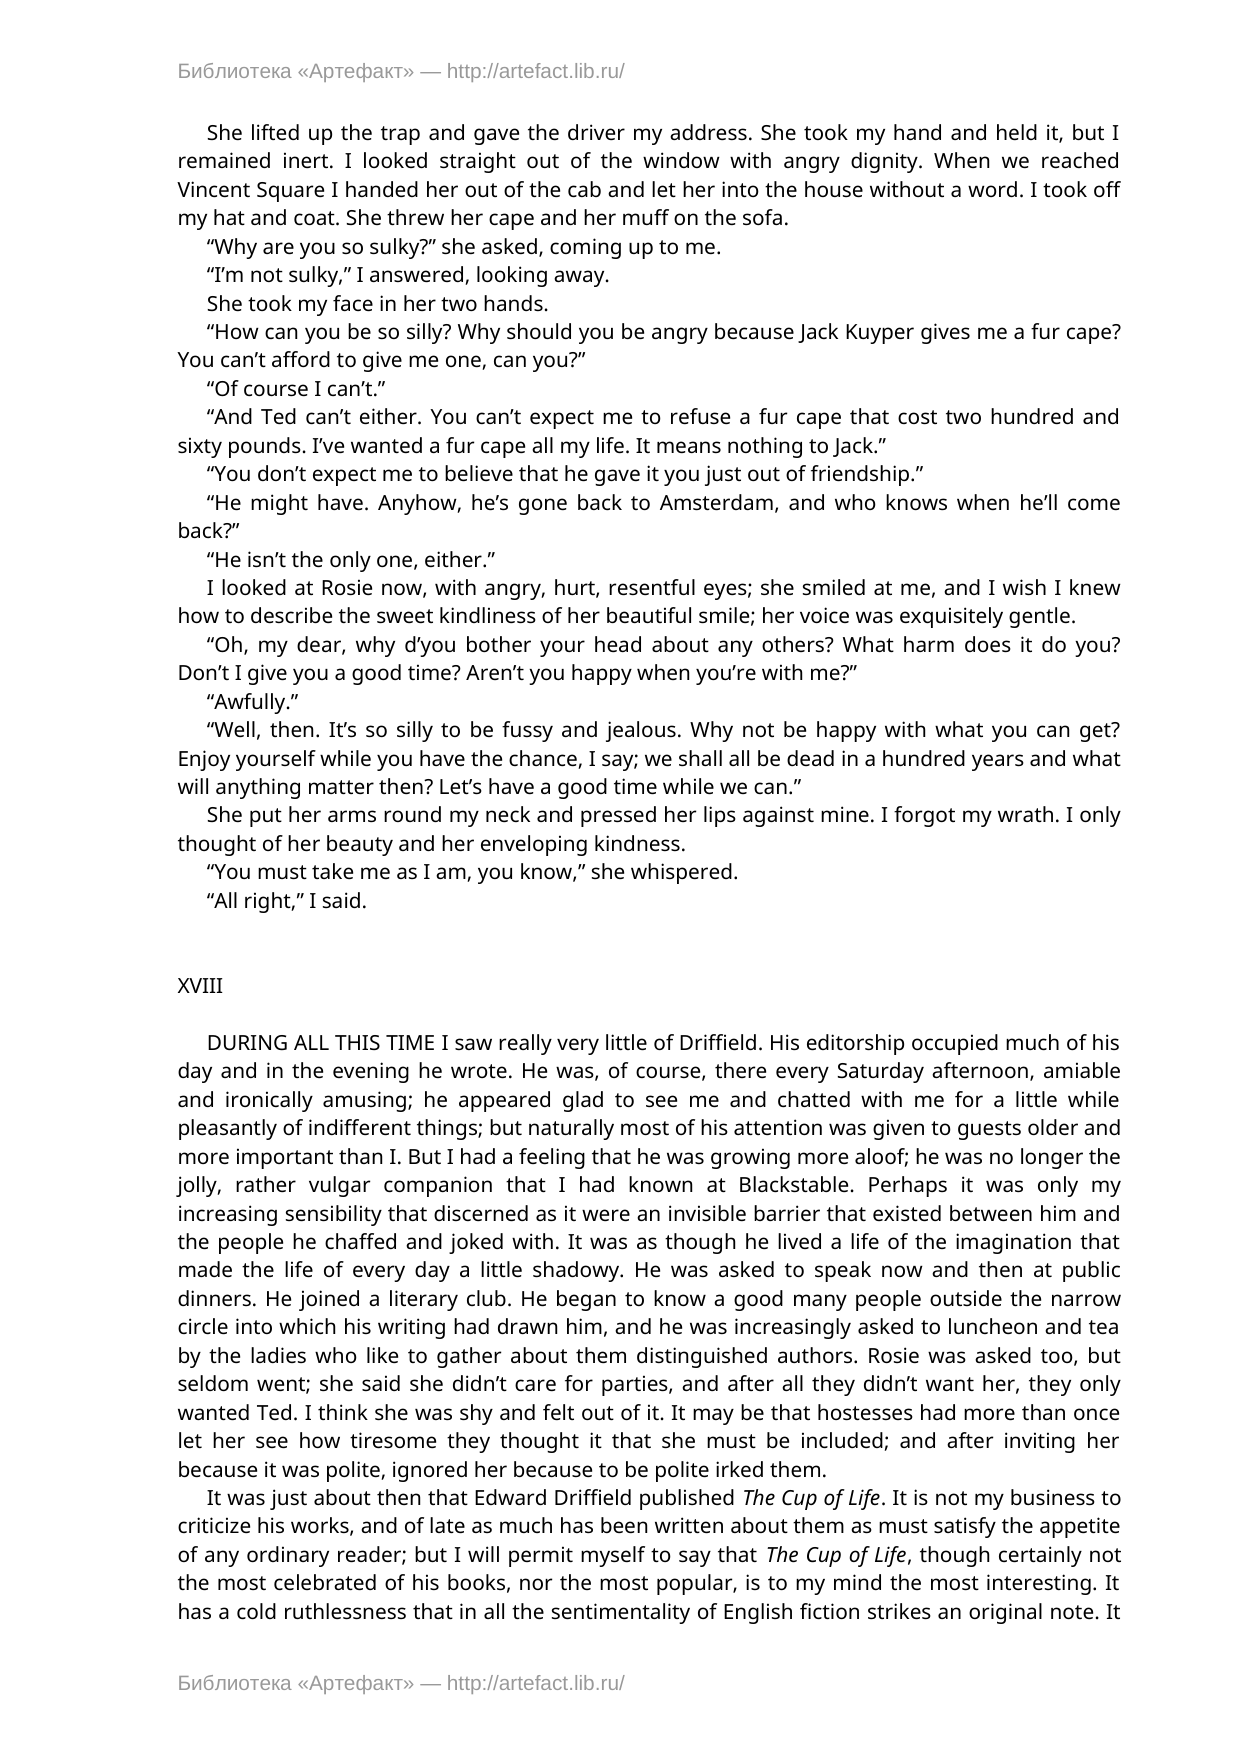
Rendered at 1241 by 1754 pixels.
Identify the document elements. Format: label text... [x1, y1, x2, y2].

text “He isn’t the only one, either.” [177, 545, 1122, 573]
text DURING ALL THIS TIME I saw really very little of Driffield. His editorship occupied much of his day and in the evening he wrote. He was, of course, there every Saturday afternoon, amiable and ironically amusing; he appeared glad to see me and chatted with me for a little while pleasantly of indifferent things; but naturally most of his attention was given to guests older and more important than I. But I had a feeling that he was growing more aloof; he was no longer the jolly, rather vulgar companion that I had known at Blackstable. Perhaps it was only my increasing sensibility that discerned as it were an invisible barrier that existed between him and the people he chaffed and joked with. It was as though he lived a life of the imagination that made the life of every day a little shadowy. He was asked to speak now and then at public dinners. He joined a literary club. He began to know a good many people outside the narrow circle into which his writing had drawn him, and he was increasingly asked to luncheon and tea by the ladies who like to gather about them distinguished authors. Rosie was asked too, but seldom went; she said she didn’t care for parties, and after all they didn’t want her, they only wanted Ted. I think she was shy and felt out of it. It may be that hostesses had more than once let her see how tiresome they thought it that she must be included; and after inviting her because it was polite, ignored her because to be polite irked them. [177, 1028, 1122, 1483]
text “I’m not sulky,” I answered, looking away. [177, 260, 1122, 289]
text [177, 1483, 1122, 1625]
text “All right,” I said. [177, 886, 1122, 914]
text She lifted up the trap and gave the driver my address. She took my hand and held it, but I remained inert. I looked straight out of the window with angry dignity. When we reached Vincent Square I handed her out of the cab and let her into the house without a word. I took off my hat and coat. She threw her cape and her muff on the sofa. [177, 118, 1122, 232]
text She put her arms round my neck and pressed her lips against mine. I forgot my wrath. I only thought of her beauty and her enveloping kindness. [177, 801, 1122, 857]
text “Well, then. It’s so silly to be fussy and jealous. Why not be happy with what you can get? Enjoy yourself while you have the chance, I say; we shall all be dead in a hundred years and what will anything matter then? Let’s have a good time while we can.” [177, 715, 1122, 801]
subtitle XVIII [177, 971, 1122, 1000]
text “You don’t expect me to believe that he gave it you just out of friendship.” [177, 459, 1122, 488]
text “Why are you so sulky?” she asked, coming up to me. [177, 232, 1122, 260]
text “Of course I can’t.” [177, 374, 1122, 402]
text “Awfully.” [177, 687, 1122, 715]
text “He might have. Anyhow, he’s gone back to Amsterdam, and who knows when he’ll come back?” [177, 488, 1122, 545]
text I looked at Rosie now, with angry, hurt, resentful eyes; she smiled at me, and I wish I knew how to describe the sweet kindliness of her beautiful smile; her voice was exquisitely gentle. [177, 573, 1122, 630]
text She took my face in her two hands. [177, 289, 1122, 317]
text “How can you be so silly? Why should you be angry because Jack Kuyper gives me a fur cape? You can’t afford to give me one, can you?” [177, 317, 1122, 374]
text “You must take me as I am, you know,” she whispered. [177, 857, 1122, 886]
text “Oh, my dear, why d’you bother your head about any others? What harm does it do you? Don’t I give you a good time? Aren’t you happy when you’re with me?” [177, 630, 1122, 687]
text “And Ted can’t either. You can’t expect me to refuse a fur cape that cost two hundred and sixty pounds. I’ve wanted a fur cape all my life. It means nothing to Jack.” [177, 402, 1122, 459]
